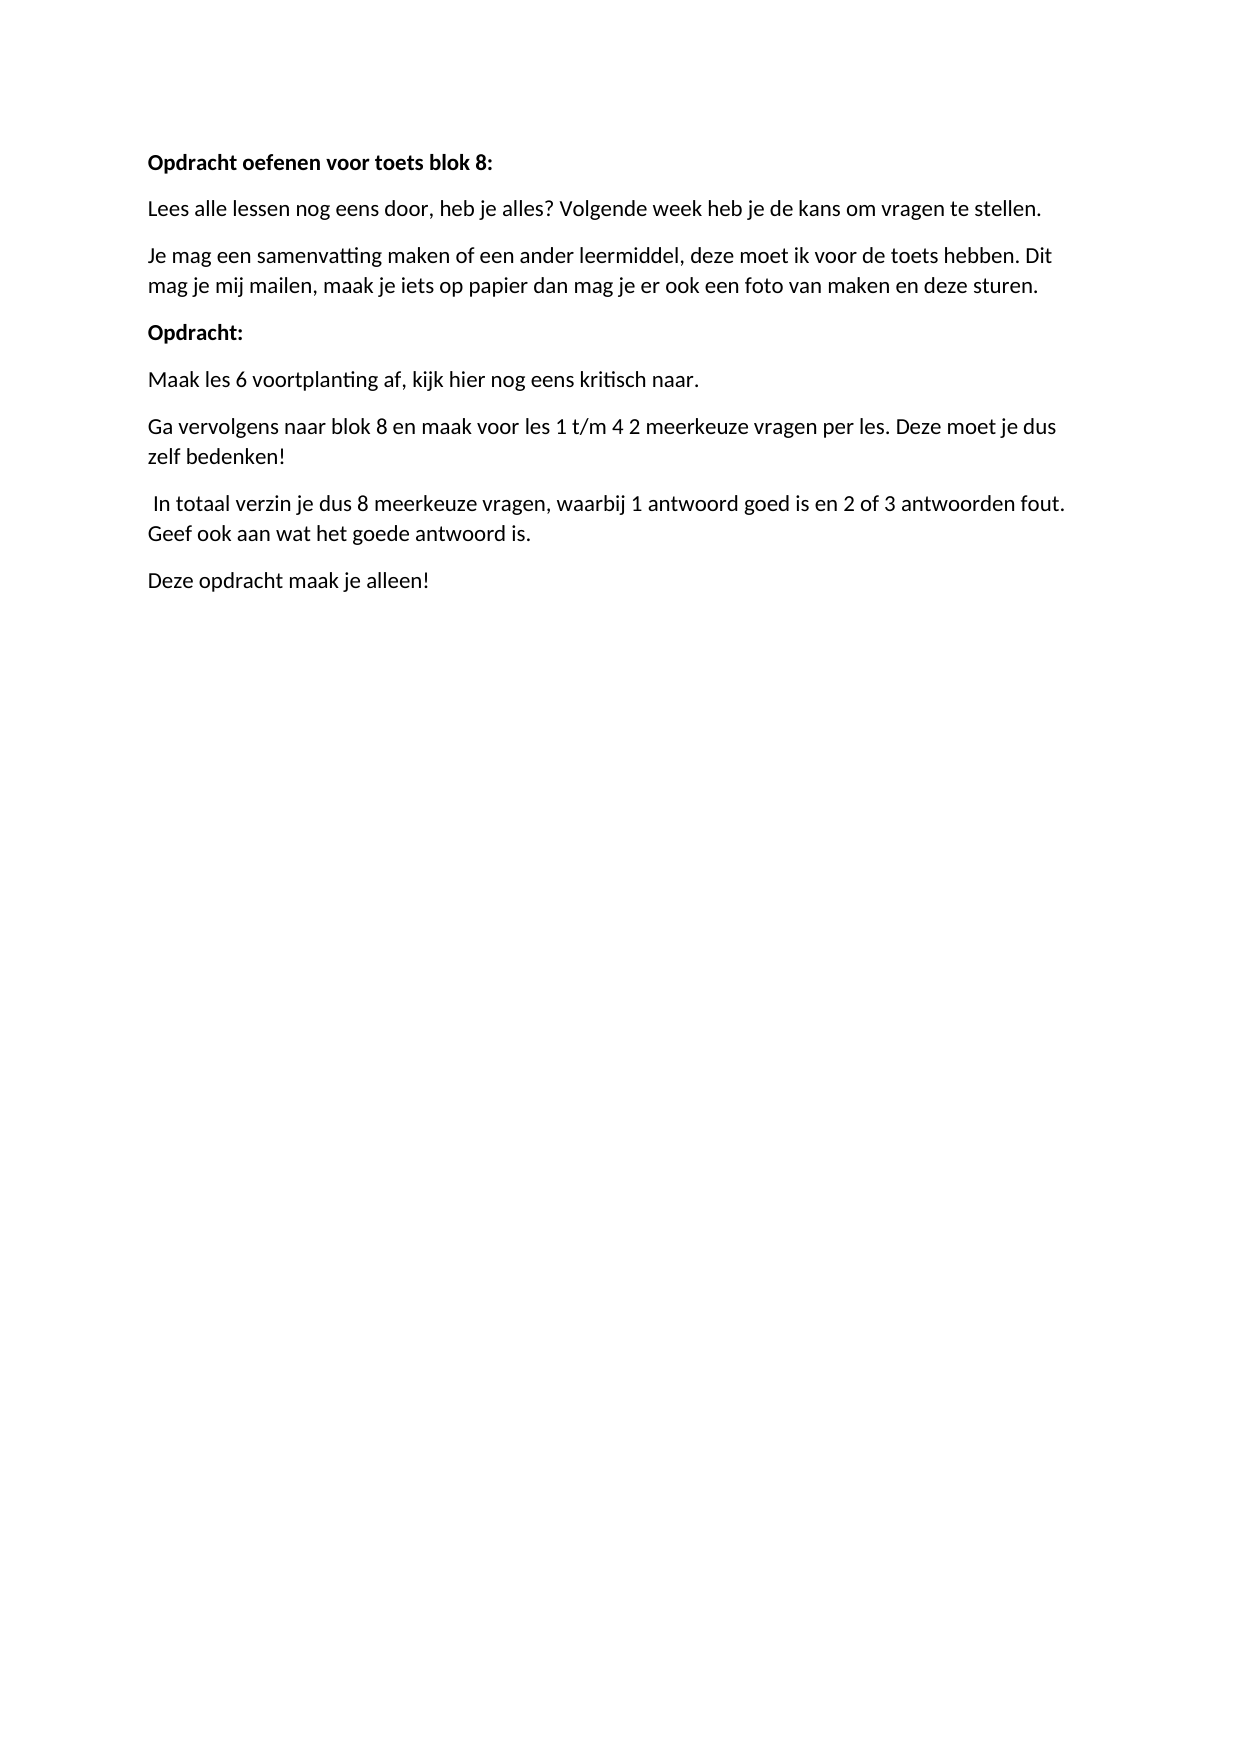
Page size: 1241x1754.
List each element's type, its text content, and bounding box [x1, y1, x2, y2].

text Maak les 6 voortplanting af, kijk hier nog eens kritisch naar. [148, 365, 1093, 393]
text In totaal verzin je dus 8 meerkeuze vragen, waarbij 1 antwoord goed is en 2 of 3 antwoorden fout. Geef ook aan wat het goede antwoord is. [148, 489, 1093, 547]
text Opdracht: [148, 318, 1093, 346]
text Lees alle lessen nog eens door, heb je alles? Volgende week heb je de kans om vragen te stellen. [148, 194, 1093, 222]
text Opdracht oefenen voor toets blok 8: [148, 148, 1093, 176]
text Je mag een samenvatting maken of een ander leermiddel, deze moet ik voor de toets hebben. Dit mag je mij mailen, maak je iets op papier dan mag je er ook een foto van maken en deze sturen. [148, 241, 1093, 299]
text Ga vervolgens naar blok 8 en maak voor les 1 t/m 4 2 meerkeuze vragen per les. Deze moet je dus zelf bedenken! [148, 412, 1093, 470]
text Deze opdracht maak je alleen! [148, 566, 1093, 594]
